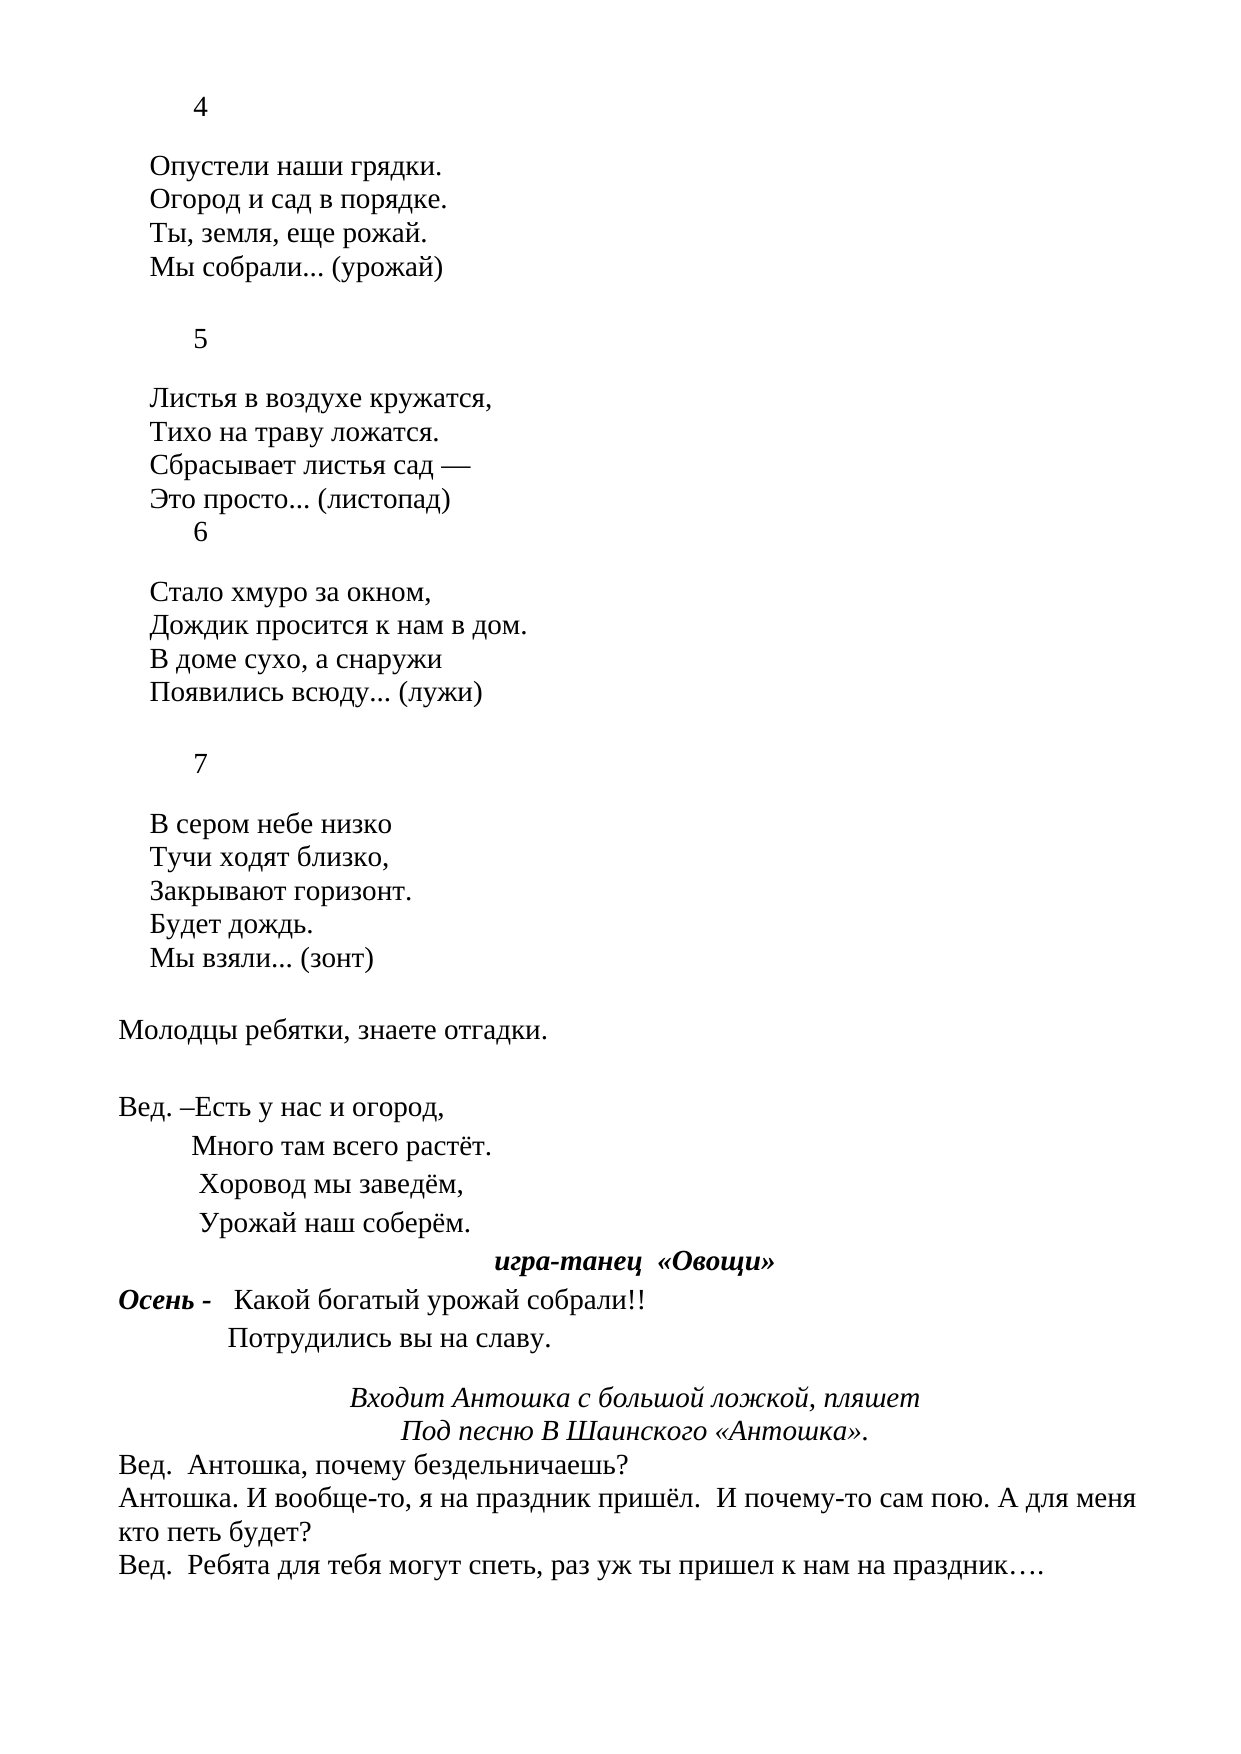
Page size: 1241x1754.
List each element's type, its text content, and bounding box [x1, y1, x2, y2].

text Опустели наши грядки. [118, 148, 1152, 182]
text Листья в воздухе кружатся, [118, 380, 1152, 414]
text Появились всюду... (лужи) [118, 674, 1152, 708]
text Стало хмуро за окном, [118, 574, 1152, 607]
list 6 [193, 514, 1152, 548]
list Много там всего растёт. [118, 1128, 1152, 1161]
text Сбрасывает листья сад — [118, 447, 1152, 481]
text Вед. Антошка, почему бездельничаешь? Антошка. И вообще-то, я на праздник пришёл. И почему-то сам пою. А для меня кто петь будет? [118, 1447, 1152, 1547]
text Мы собрали... (урожай) [118, 249, 1152, 282]
text Под песню В Шаинского «Антошка». [118, 1413, 1152, 1447]
text В сером небе низко [118, 806, 1152, 839]
text Входит Антошка с большой ложкой, пляшет [118, 1380, 1152, 1413]
text Закрывают горизонт. [118, 873, 1152, 906]
list Вед. –Есть у нас и огород, [118, 1089, 1152, 1123]
text Будет дождь. [118, 906, 1152, 940]
list Хоровод мы заведём, [118, 1166, 1152, 1200]
list игра-танец «Овощи» [118, 1243, 1152, 1277]
list 5 [193, 321, 1152, 354]
text В доме сухо, а снаружи [118, 641, 1152, 674]
list Осень - Какой богатый урожай собрали!! [118, 1282, 1152, 1315]
list 4 [193, 89, 1152, 122]
text Тихо на траву ложатся. [118, 414, 1152, 447]
list Молодцы ребятки, знаете отгадки. [118, 1012, 1152, 1046]
list 7 [193, 746, 1152, 780]
text Ты, земля, еще рожай. [118, 215, 1152, 249]
text Вед. Ребята для тебя могут спеть, раз уж ты пришел к нам на праздник…. [118, 1547, 1152, 1581]
list Урожай наш соберём. [118, 1205, 1152, 1238]
text Огород и сад в порядке. [118, 182, 1152, 215]
text Это просто... (листопад) [118, 481, 1152, 514]
text Дождик просится к нам в дом. [118, 607, 1152, 641]
text Мы взяли... (зонт) [118, 940, 1152, 973]
text Тучи ходят близко, [118, 839, 1152, 873]
list Потрудились вы на славу. [118, 1320, 1152, 1354]
